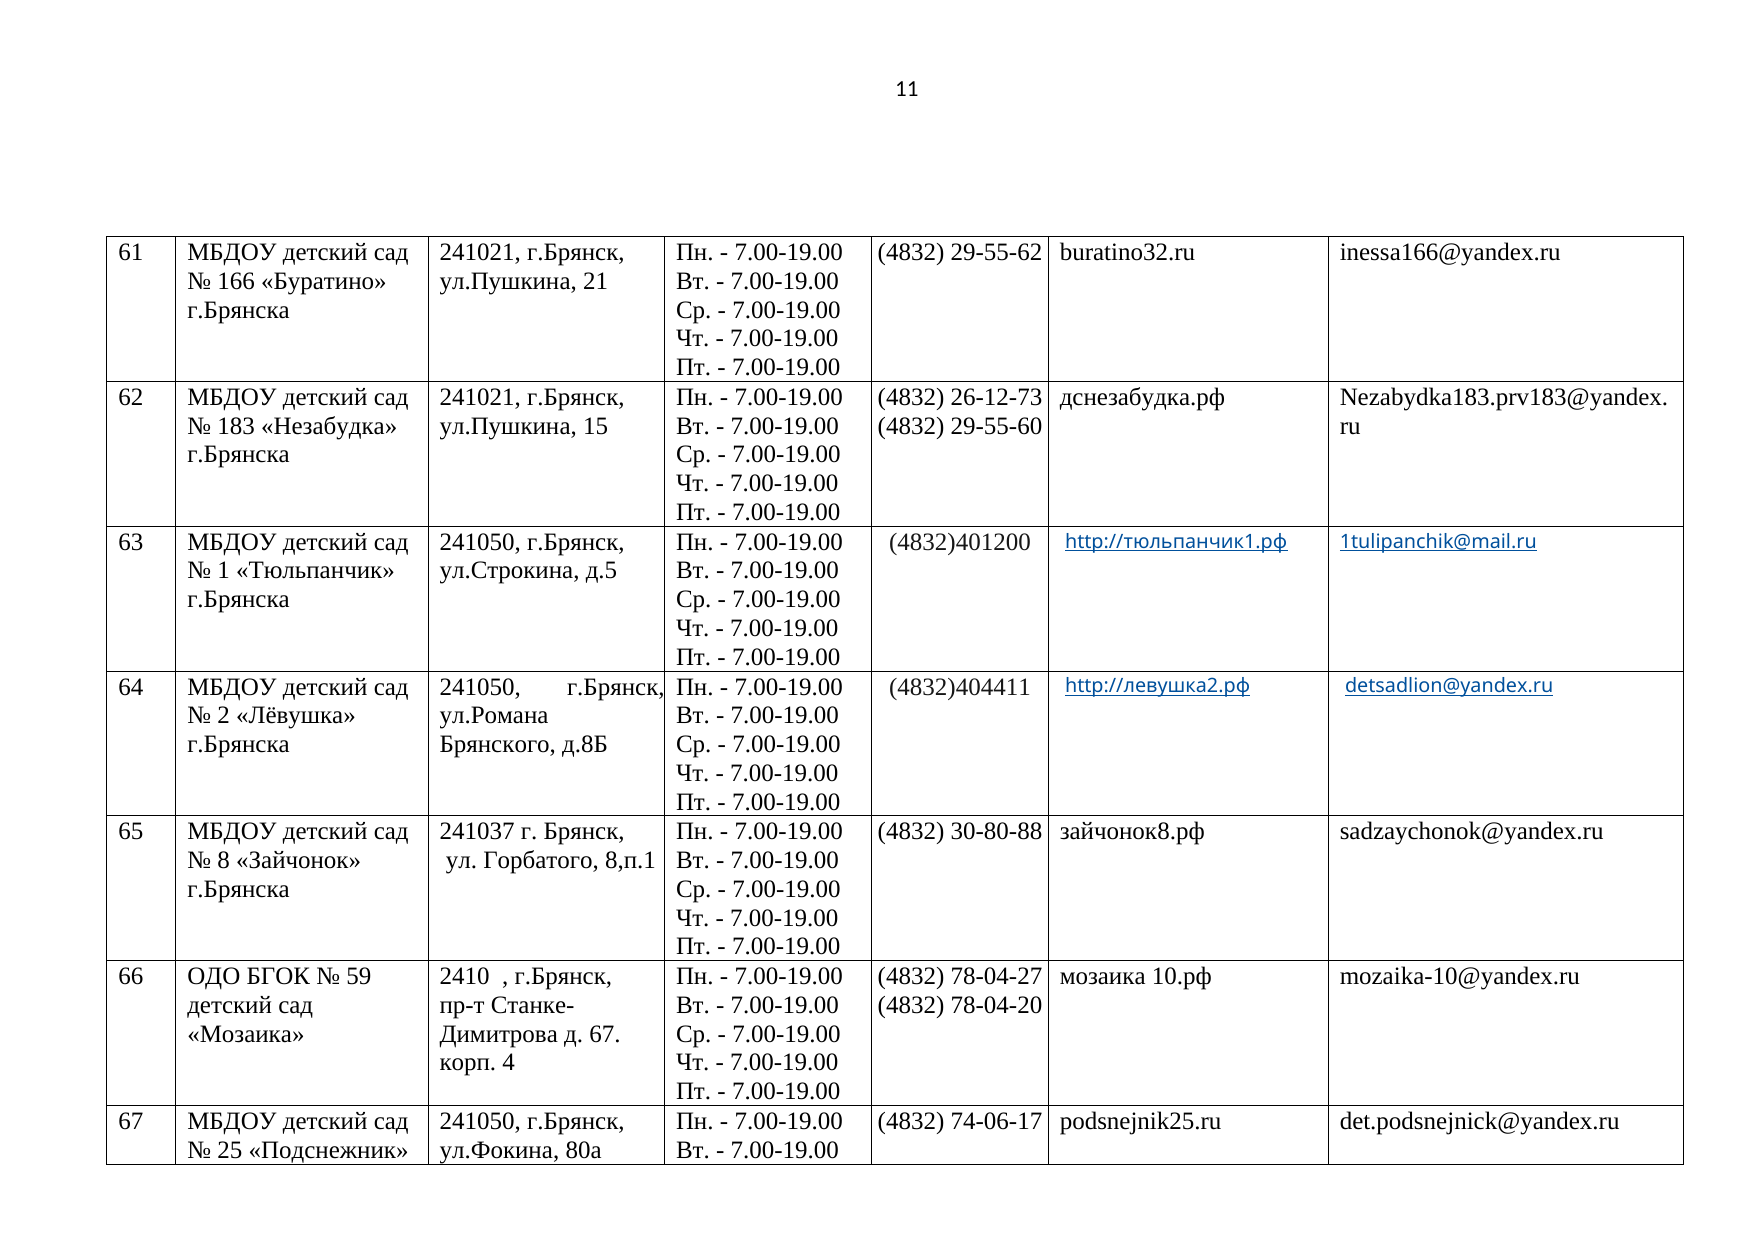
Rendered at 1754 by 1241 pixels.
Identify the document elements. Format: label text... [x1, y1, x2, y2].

table_cell 67 [107, 1106, 175, 1163]
table_cell Пн. - 7.00-19.00 Вт. - 7.00-19.00 Ср. - 7.00-19.00 Чт. - 7.00-19.00 Пт. - 7.00-19.00 [665, 672, 871, 815]
table_cell 64 [107, 672, 175, 815]
table_cell 65 [107, 816, 175, 960]
table_cell (4832) 29-55-62 [872, 237, 1048, 381]
table_cell ОДО БГОК № 59 детский сад «Мозаика» [176, 961, 428, 1105]
table_cell МБДОУ детский сад № 183 «Незабудка» г.Брянска [176, 382, 428, 526]
table_cell мозаика 10.рф [1049, 961, 1328, 1105]
table_cell Пн. - 7.00-19.00 Вт. - 7.00-19.00 Ср. - 7.00-19.00 Чт. - 7.00-19.00 Пт. - 7.00-19.00 [665, 382, 871, 526]
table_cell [665, 1106, 871, 1163]
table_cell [1329, 1106, 1683, 1163]
table_cell (4832) 30-80-88 [872, 816, 1048, 960]
table_cell 63 [107, 527, 175, 671]
table_cell дснезабудка.рф [1049, 382, 1328, 526]
table_cell Пн. - 7.00-19.00 Вт. - 7.00-19.00 Ср. - 7.00-19.00 Чт. - 7.00-19.00 Пт. - 7.00-19.00 [665, 961, 871, 1105]
table_cell 241050, г.Брянск, ул.Строкина, д.5 [429, 527, 664, 671]
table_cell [429, 1106, 664, 1163]
table_cell МБДОУ детский сад № 8 «Зайчонок» г.Брянска [176, 816, 428, 960]
table_cell podsnejnik25.ru [1049, 1106, 1328, 1163]
table_cell 62 [107, 382, 175, 526]
table_cell зайчонок8.рф [1049, 816, 1328, 960]
table_cell МБДОУ детский сад № 2 «Лёвушка» г.Брянска [176, 672, 428, 815]
table_cell http://левушка2.рф [1049, 672, 1328, 815]
table_cell (4832) 78-04-27 (4832) 78-04-20 [872, 961, 1048, 1105]
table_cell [665, 237, 871, 381]
table_cell mozaika-10@yandex.ru [1329, 961, 1683, 1105]
table_cell 66 [107, 961, 175, 1105]
table_cell inessa166@yandex.ru [1329, 237, 1683, 381]
table_cell 241037 г. Брянск, ул. Горбатого, 8,п.1 [429, 816, 664, 960]
table_cell sadzaychonok@yandex.ru [1329, 816, 1683, 960]
table_cell 241021, г.Брянск, ул.Пушкина, 15 [429, 382, 664, 526]
table_cell (4832) 74-06-17 [872, 1106, 1048, 1163]
table_cell Nezabydka183.prv183@yandex.ru [1329, 382, 1683, 526]
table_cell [176, 1106, 428, 1163]
table_cell 61 [107, 237, 175, 381]
table_cell 1tulipanchik@mail.ru [1329, 527, 1683, 671]
table_cell buratino32.ru [1049, 237, 1328, 381]
table_cell 241021, г.Брянск, ул.Пушкина, 21 [429, 237, 664, 381]
table_cell Пн. - 7.00-19.00 Вт. - 7.00-19.00 Ср. - 7.00-19.00 Чт. - 7.00-19.00 Пт. - 7.00-19.00 [665, 816, 871, 960]
table_cell МБДОУ детский сад № 166 «Буратино» г.Брянска [176, 237, 428, 381]
table_cell 2410 , г.Брянск, пр-т Станке-Димитрова д. 67. корп. 4 [429, 961, 664, 1105]
table_cell 241050, г.Брянск, ул.Романа Брянского, д.8Б [429, 672, 664, 815]
table_cell (4832)401200 [872, 527, 1048, 671]
table_cell МБДОУ детский сад № 1 «Тюльпанчик» г.Брянска [176, 527, 428, 671]
table_cell Пн. - 7.00-19.00 Вт. - 7.00-19.00 Ср. - 7.00-19.00 Чт. - 7.00-19.00 Пт. - 7.00-19.00 [665, 527, 871, 671]
table_cell (4832)404411 [872, 672, 1048, 815]
table_cell (4832) 26-12-73 (4832) 29-55-60 [872, 382, 1048, 526]
table_cell detsadlion@yandex.ru [1329, 672, 1683, 815]
table_cell http://тюльпанчик1.рф [1049, 527, 1328, 671]
